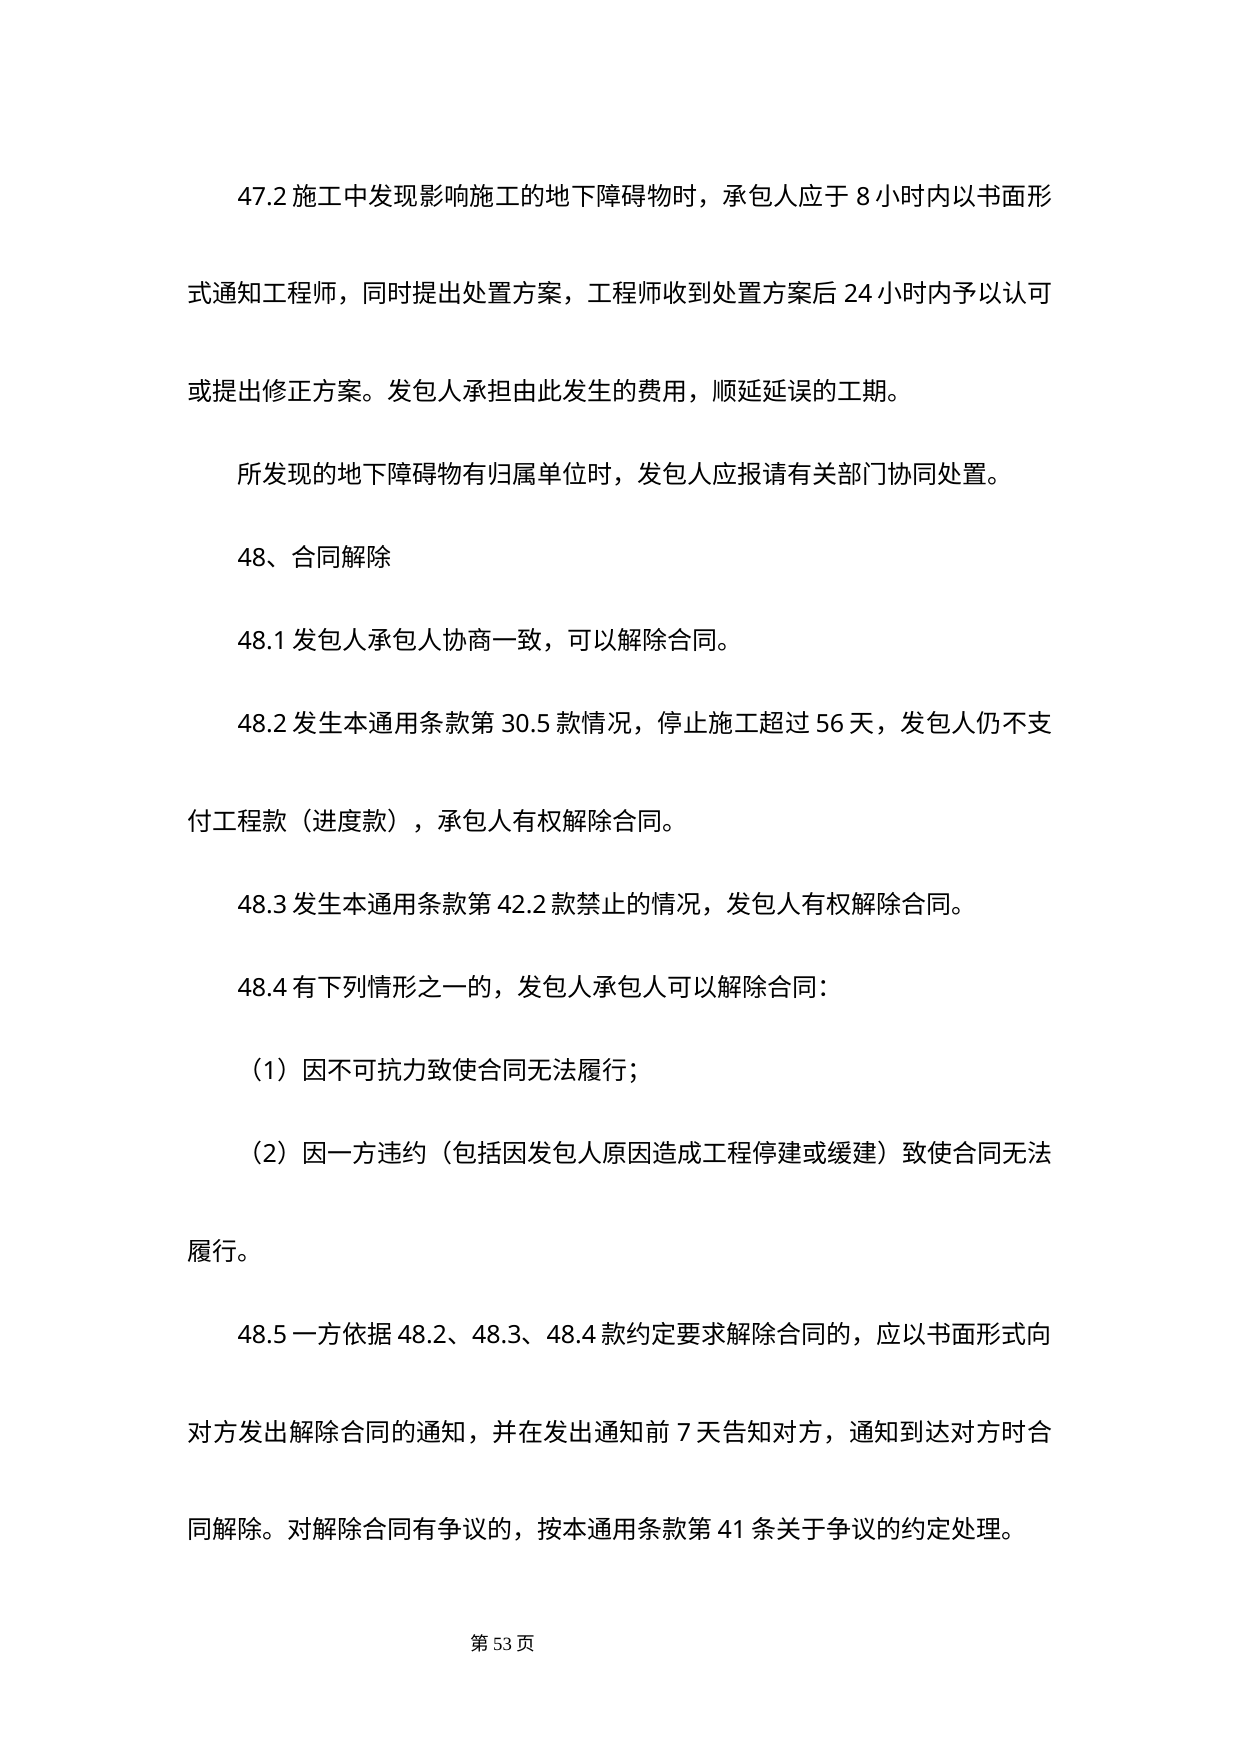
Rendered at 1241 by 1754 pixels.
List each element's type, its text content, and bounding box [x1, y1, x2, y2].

text 48、合同解除 [187, 523, 1053, 588]
text 48.4有下列情形之一的，发包人承包人可以解除合同： [187, 953, 1053, 1018]
text 48.1发包人承包人协商一致，可以解除合同。 [187, 606, 1053, 671]
text （2）因一方违约（包括因发包人原因造成工程停建或缓建）致使合同无法履行。 [187, 1119, 1053, 1282]
text 48.5一方依据48.2、48.3、48.4款约定要求解除合同的，应以书面形式向对方发出解除合同的通知，并在发出通知前7天告知对方，通知到达对方时合同解除。对解除合同有争议的，按本通用条款第41条关于争议的约定处理。 [187, 1300, 1053, 1560]
text 47.2施工中发现影响施工的地下障碍物时，承包人应于8小时内以书面形式通知工程师，同时提出处置方案，工程师收到处置方案后24小时内予以认可或提出修正方案。发包人承担由此发生的费用，顺延延误的工期。 [187, 162, 1053, 422]
text （1）因不可抗力致使合同无法履行； [187, 1036, 1053, 1101]
text 48.2发生本通用条款第30.5款情况，停止施工超过56天，发包人仍不支付工程款（进度款），承包人有权解除合同。 [187, 689, 1053, 852]
text 所发现的地下障碍物有归属单位时，发包人应报请有关部门协同处置。 [187, 440, 1053, 505]
text 48.3发生本通用条款第42.2款禁止的情况，发包人有权解除合同。 [187, 870, 1053, 935]
